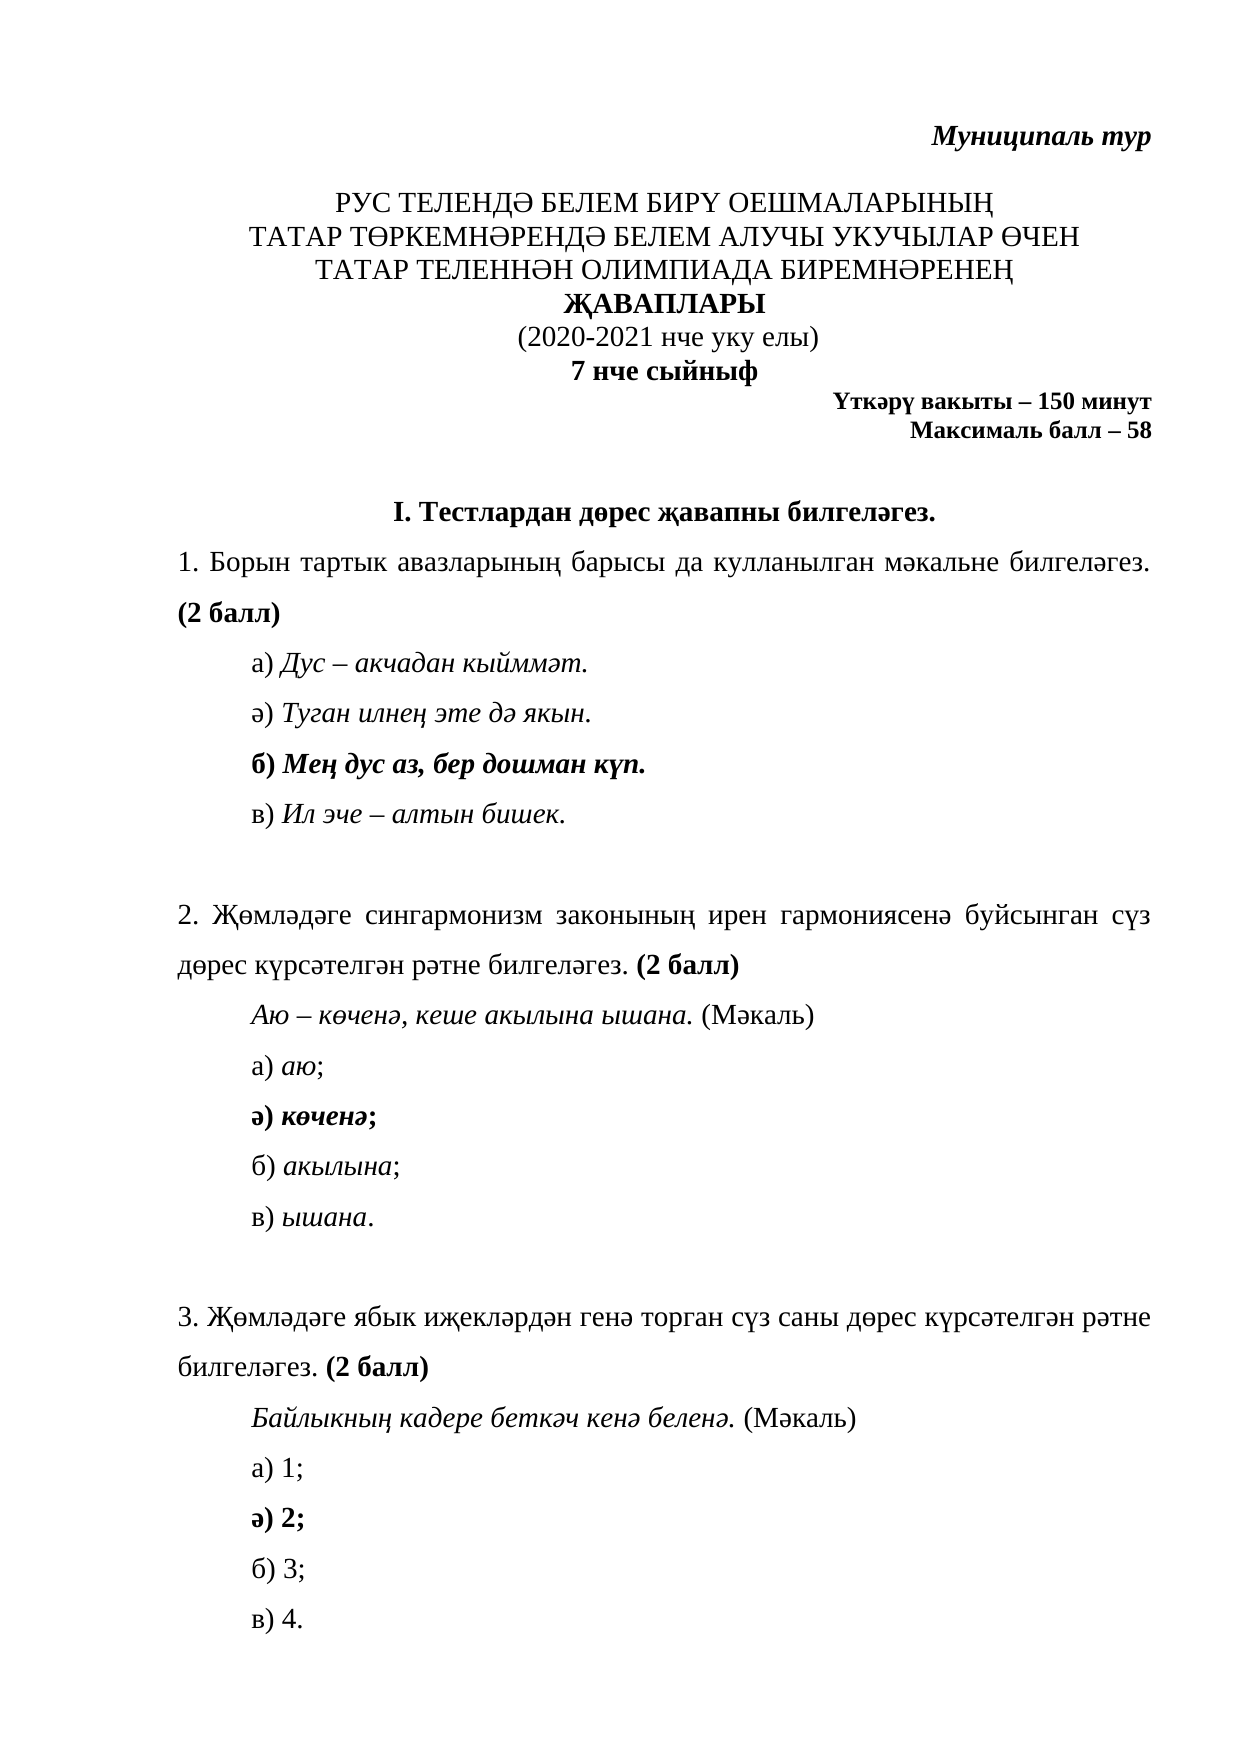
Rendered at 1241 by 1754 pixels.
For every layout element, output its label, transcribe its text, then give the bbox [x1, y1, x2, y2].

text а) Дус – акчадан кыйммәт. [177, 645, 1152, 679]
text ТАТАР ТЕЛЕННӘН ОЛИМПИАДА БИРЕМНӘРЕНЕҢ [177, 252, 1152, 286]
text ә) 2; [177, 1501, 1152, 1534]
text ҖАВАПЛАРЫ [177, 286, 1152, 319]
text Үткәрү вакыты – 150 минут [177, 386, 1152, 415]
text в) ышана. [177, 1199, 1152, 1232]
text ә) көченә; [177, 1098, 1152, 1132]
text I. Тестлардан дөрес җавапны билгеләгез. [177, 494, 1152, 528]
text Байлыкның кадере беткәч кенә беленә. (Мәкаль) [177, 1400, 1152, 1433]
text б) 3; [177, 1551, 1152, 1584]
text 3. Җөмләдәге ябык иҗекләрдән генә торган сүз саны дөрес күрсәтелгән рәтне билгеләгез. (2 балл) [177, 1299, 1152, 1383]
text Аю – көченә, кеше акылына ышана. (Мәкаль) [177, 997, 1152, 1031]
text в) Ил эче – алтын бишек. [177, 796, 1152, 830]
text б) Мең дус аз, бер дошман күп. [177, 746, 1152, 779]
text в) 4. [177, 1601, 1152, 1635]
text 7 нче сыйныф [177, 353, 1152, 386]
text 2. Җөмләдәге сингармонизм законының ирен гармониясенә буйсынган сүз дөрес күрсәтелгән рәтне билгеләгез. (2 балл) [177, 897, 1152, 981]
text б) акылына; [177, 1148, 1152, 1182]
text а) аю; [177, 1048, 1152, 1081]
text Муниципаль тур [177, 118, 1152, 152]
text РУС ТЕЛЕНДӘ БЕЛЕМ БИРҮ ОЕШМАЛАРЫНЫҢ [177, 185, 1152, 219]
text ә) Туган илнең эте дә якын. [177, 696, 1152, 729]
text Максималь балл – 58 [177, 415, 1152, 444]
text (2020-2021 нче уку елы) [177, 319, 1152, 353]
text а) 1; [177, 1450, 1152, 1484]
text 1. Борын тартык авазларының барысы да кулланылган мәкальне билгеләгез. (2 балл) [177, 544, 1152, 628]
text ТАТАР ТӨРКЕМНӘРЕНДӘ БЕЛЕМ АЛУЧЫ УКУЧЫЛАР ӨЧЕН [177, 219, 1152, 252]
